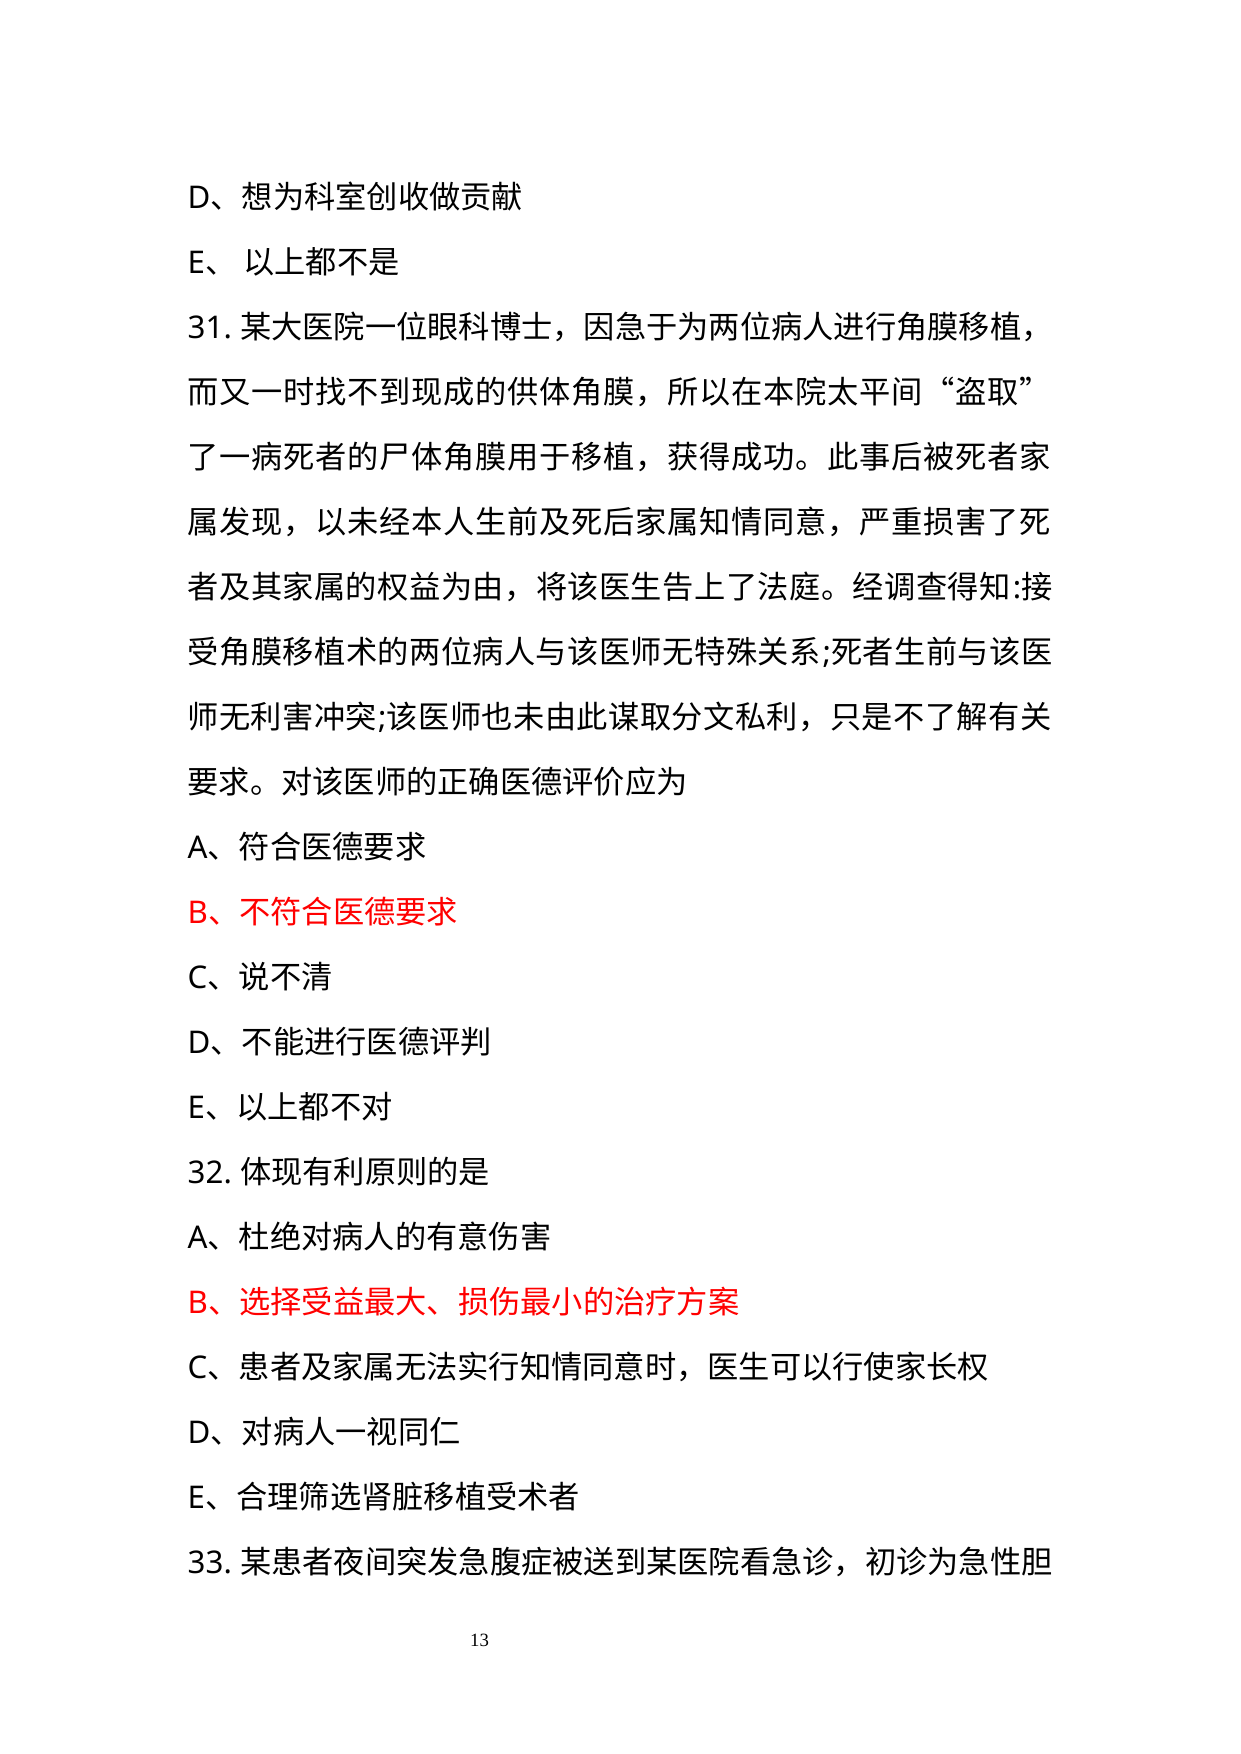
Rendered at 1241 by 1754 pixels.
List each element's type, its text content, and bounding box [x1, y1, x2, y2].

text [187, 1527, 1053, 1592]
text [187, 162, 1053, 292]
text 31. 某大医院一位眼科博士，因急于为两位病人进行角膜移植，而又一时找不到现成的供体角膜，所以在本院太平间“盗取”了一病死者的尸体角膜用于移植，获得成功。此事后被死者家属发现，以未经本人生前及死后家属知情同意，严重损害了死者及其家属的权益为由，将该医生告上了法庭。经调查得知:接受角膜移植术的两位病人与该医师无特殊关系;死者生前与该医师无利害冲突;该医师也未由此谋取分文私利，只是不了解有关要求。对该医师的正确医德评价应为 A、符合医德要求 B、不符合医德要求 C、说不清 D、不能进行医德评判 E、以上都不对 [187, 292, 1053, 1137]
text 32. 体现有利原则的是 A、杜绝对病人的有意伤害 B、选择受益最大、损伤最小的治疗方案 C、患者及家属无法实行知情同意时，医生可以行使家长权 D、对病人一视同仁 E、合理筛选肾脏移植受术者 [187, 1137, 1053, 1527]
